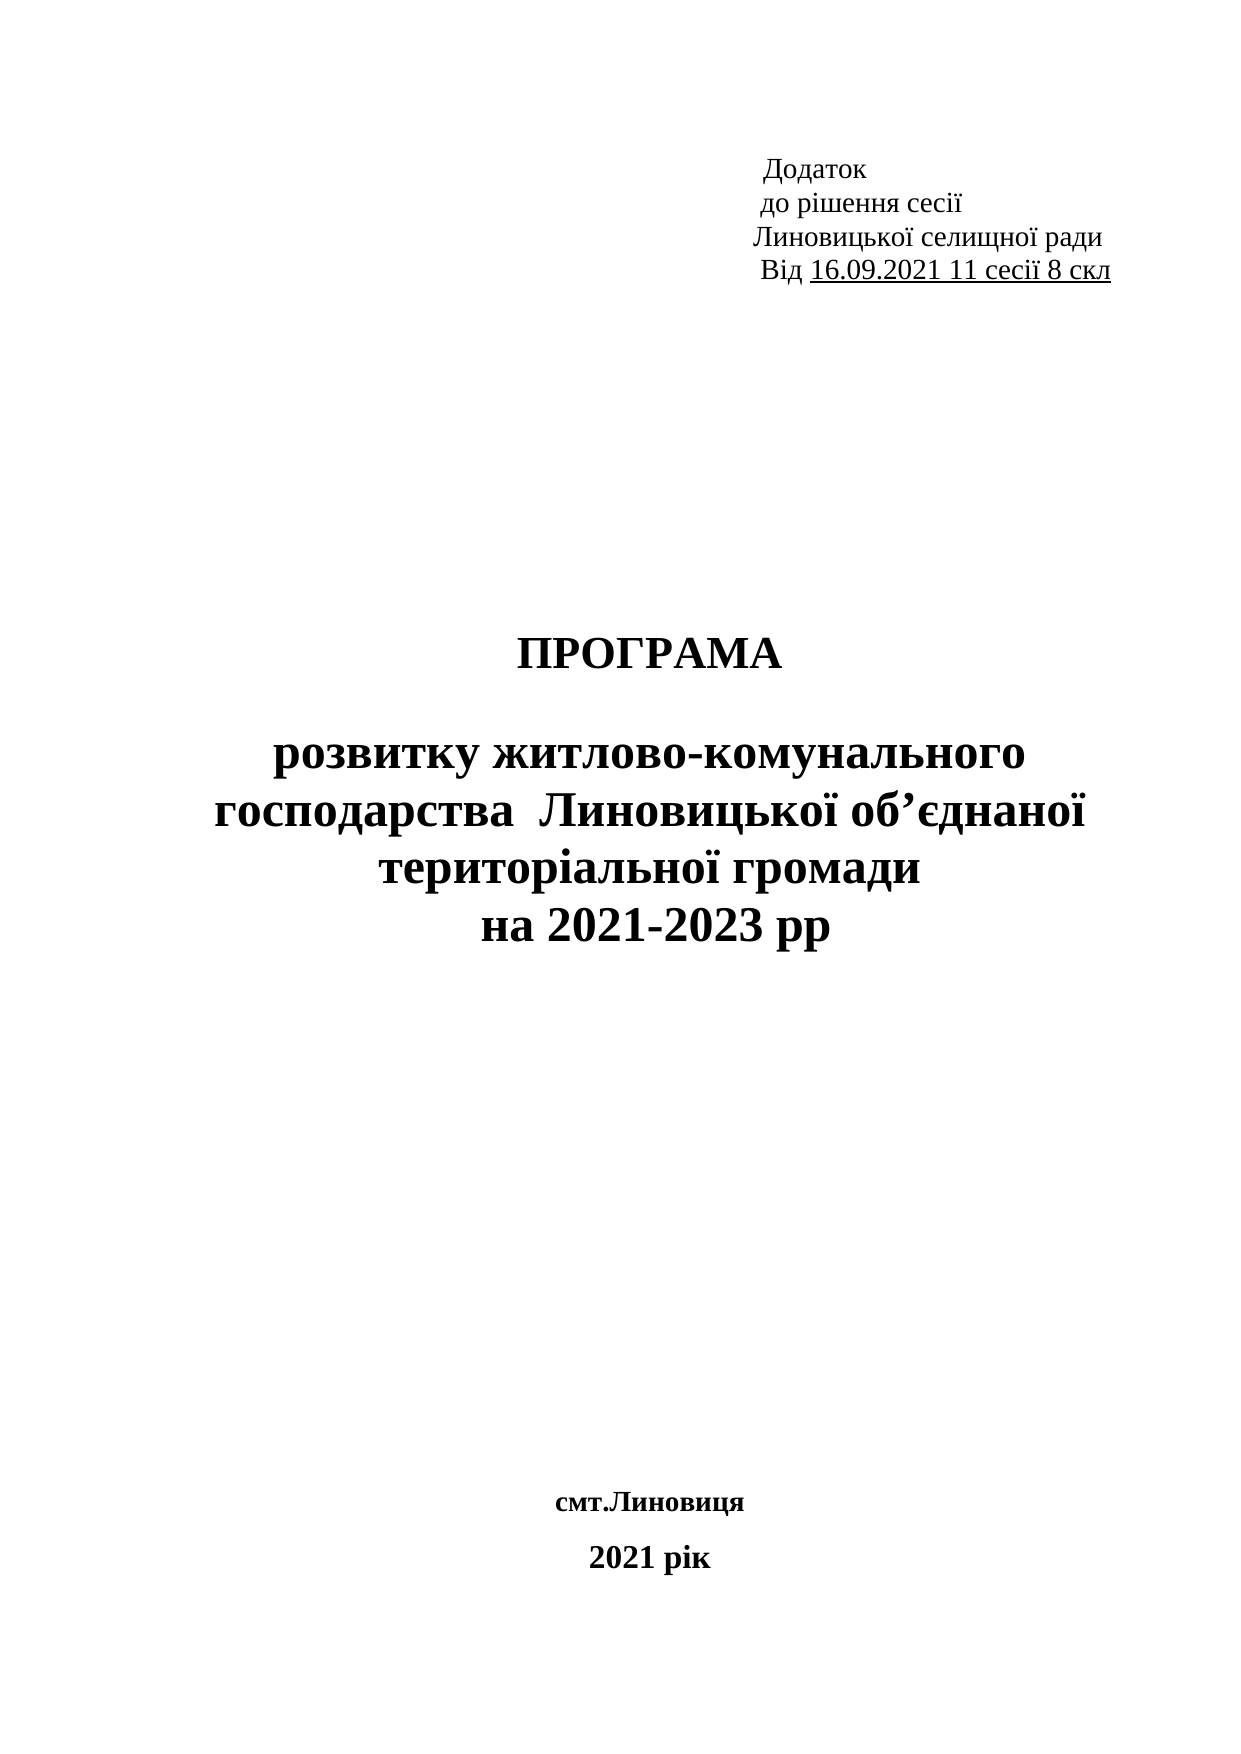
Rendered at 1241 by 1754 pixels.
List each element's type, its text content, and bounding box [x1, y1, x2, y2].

text Додаток [148, 152, 1152, 185]
text 2021 рік [148, 1537, 1152, 1576]
text до рішення сесії [148, 185, 1152, 219]
text смт.Линовиця [148, 1484, 1152, 1518]
text на 2021-2023 рр [148, 894, 1152, 952]
text розвитку житлово-комунального господарства Линовицької об’єднаної територіальної громади [148, 679, 1152, 894]
text ПРОГРАМА [148, 626, 1152, 679]
text Линовицької селищної ради [148, 219, 1152, 252]
text Від 16.09.2021 11 сесії 8 скл [148, 252, 1152, 286]
